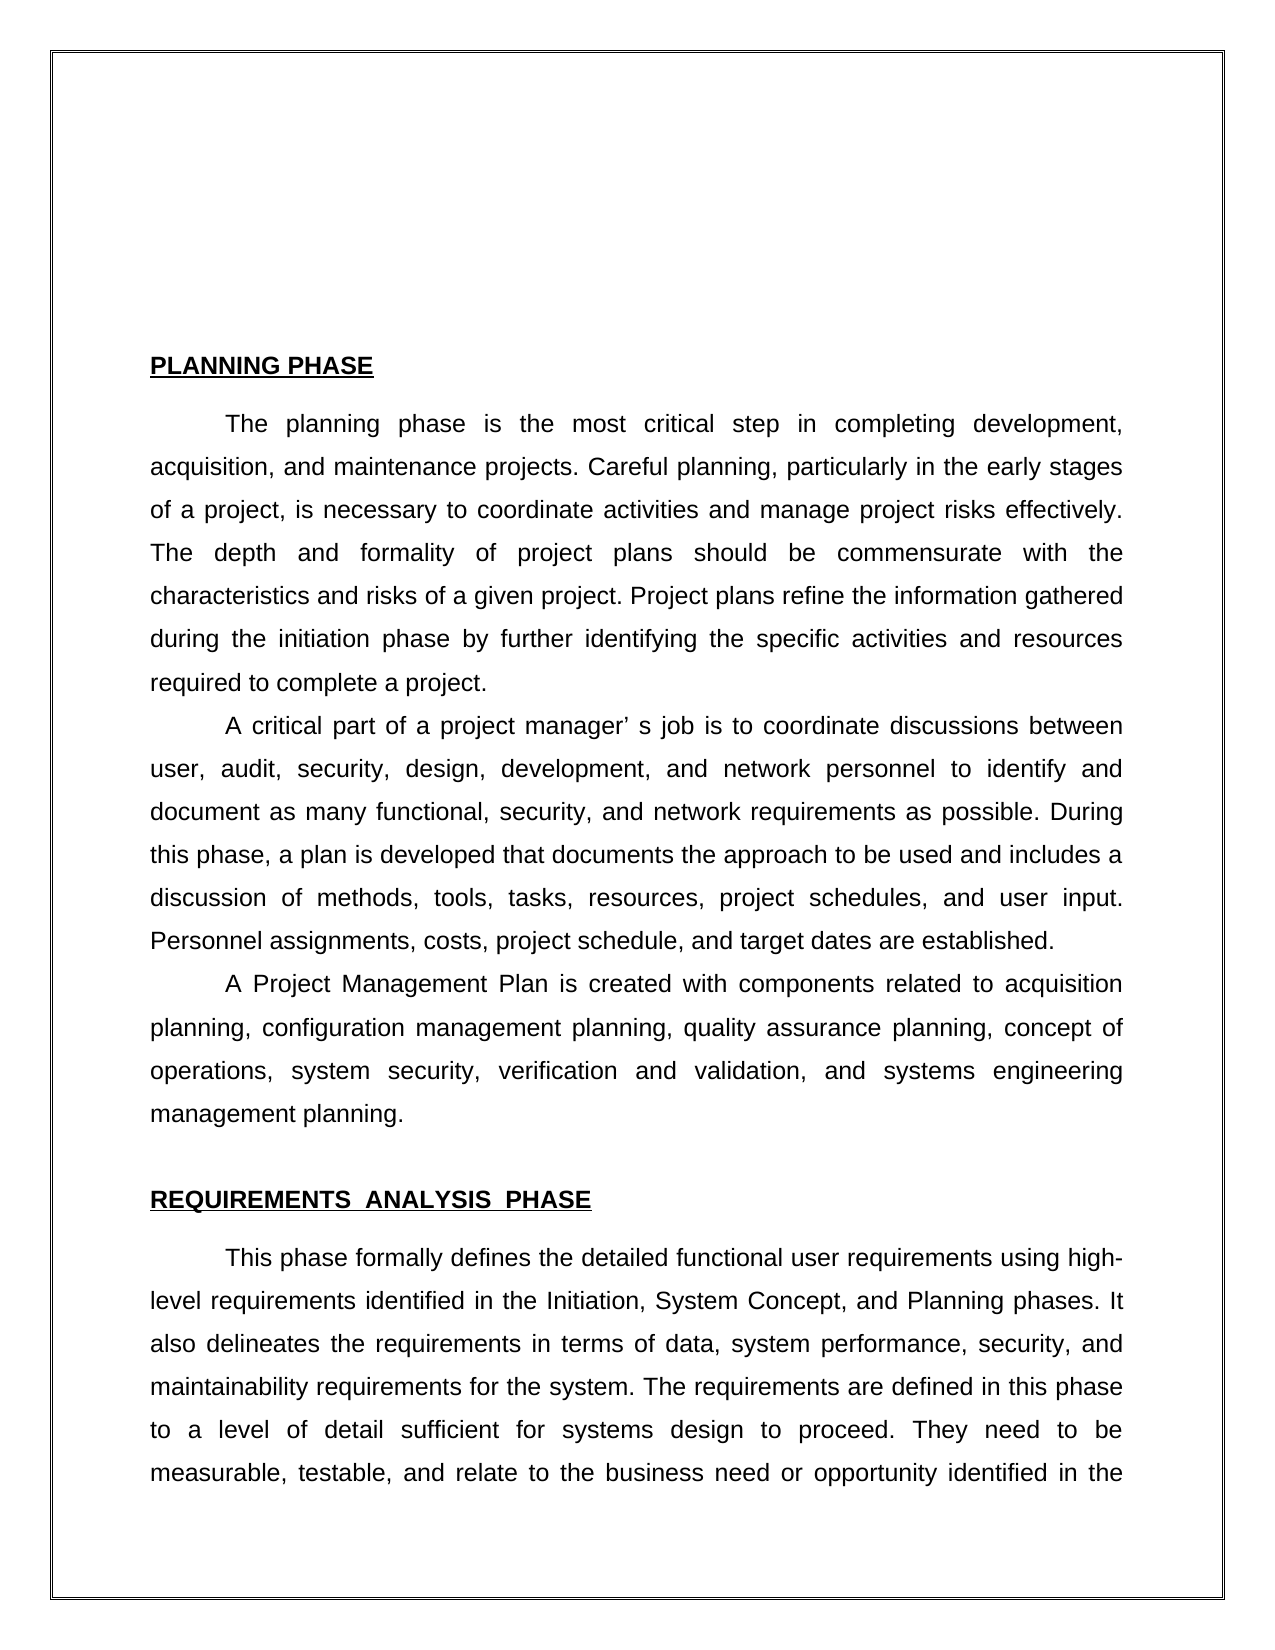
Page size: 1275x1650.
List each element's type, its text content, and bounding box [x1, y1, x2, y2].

text A Project Management Plan is created with components related to acquisition planning, configuration management planning, quality assurance planning, concept of operations, system security, verification and validation, and systems engineering management planning. [150, 969, 1125, 1127]
text A critical part of a project manager’ s job is to coordinate discussions between user, audit, security, design, development, and network personnel to identify and document as many functional, security, and network requirements as possible. During this phase, a plan is developed that documents the approach to be used and includes a discussion of methods, tools, tasks, resources, project schedules, and user input. Personnel assignments, costs, project schedule, and target dates are established. [150, 711, 1125, 955]
text PLANNING PHASE [150, 351, 1125, 380]
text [150, 1242, 1125, 1487]
text REQUIREMENTS ANALYSIS PHASE [150, 1185, 1125, 1214]
text The planning phase is the most critical step in completing development, acquisition, and maintenance projects. Careful planning, particularly in the early stages of a project, is necessary to coordinate activities and manage project risks effectively. The depth and formality of project plans should be commensurate with the characteristics and risks of a given project. Project plans refine the information gathered during the initiation phase by further identifying the specific activities and resources required to complete a project. [150, 409, 1125, 696]
